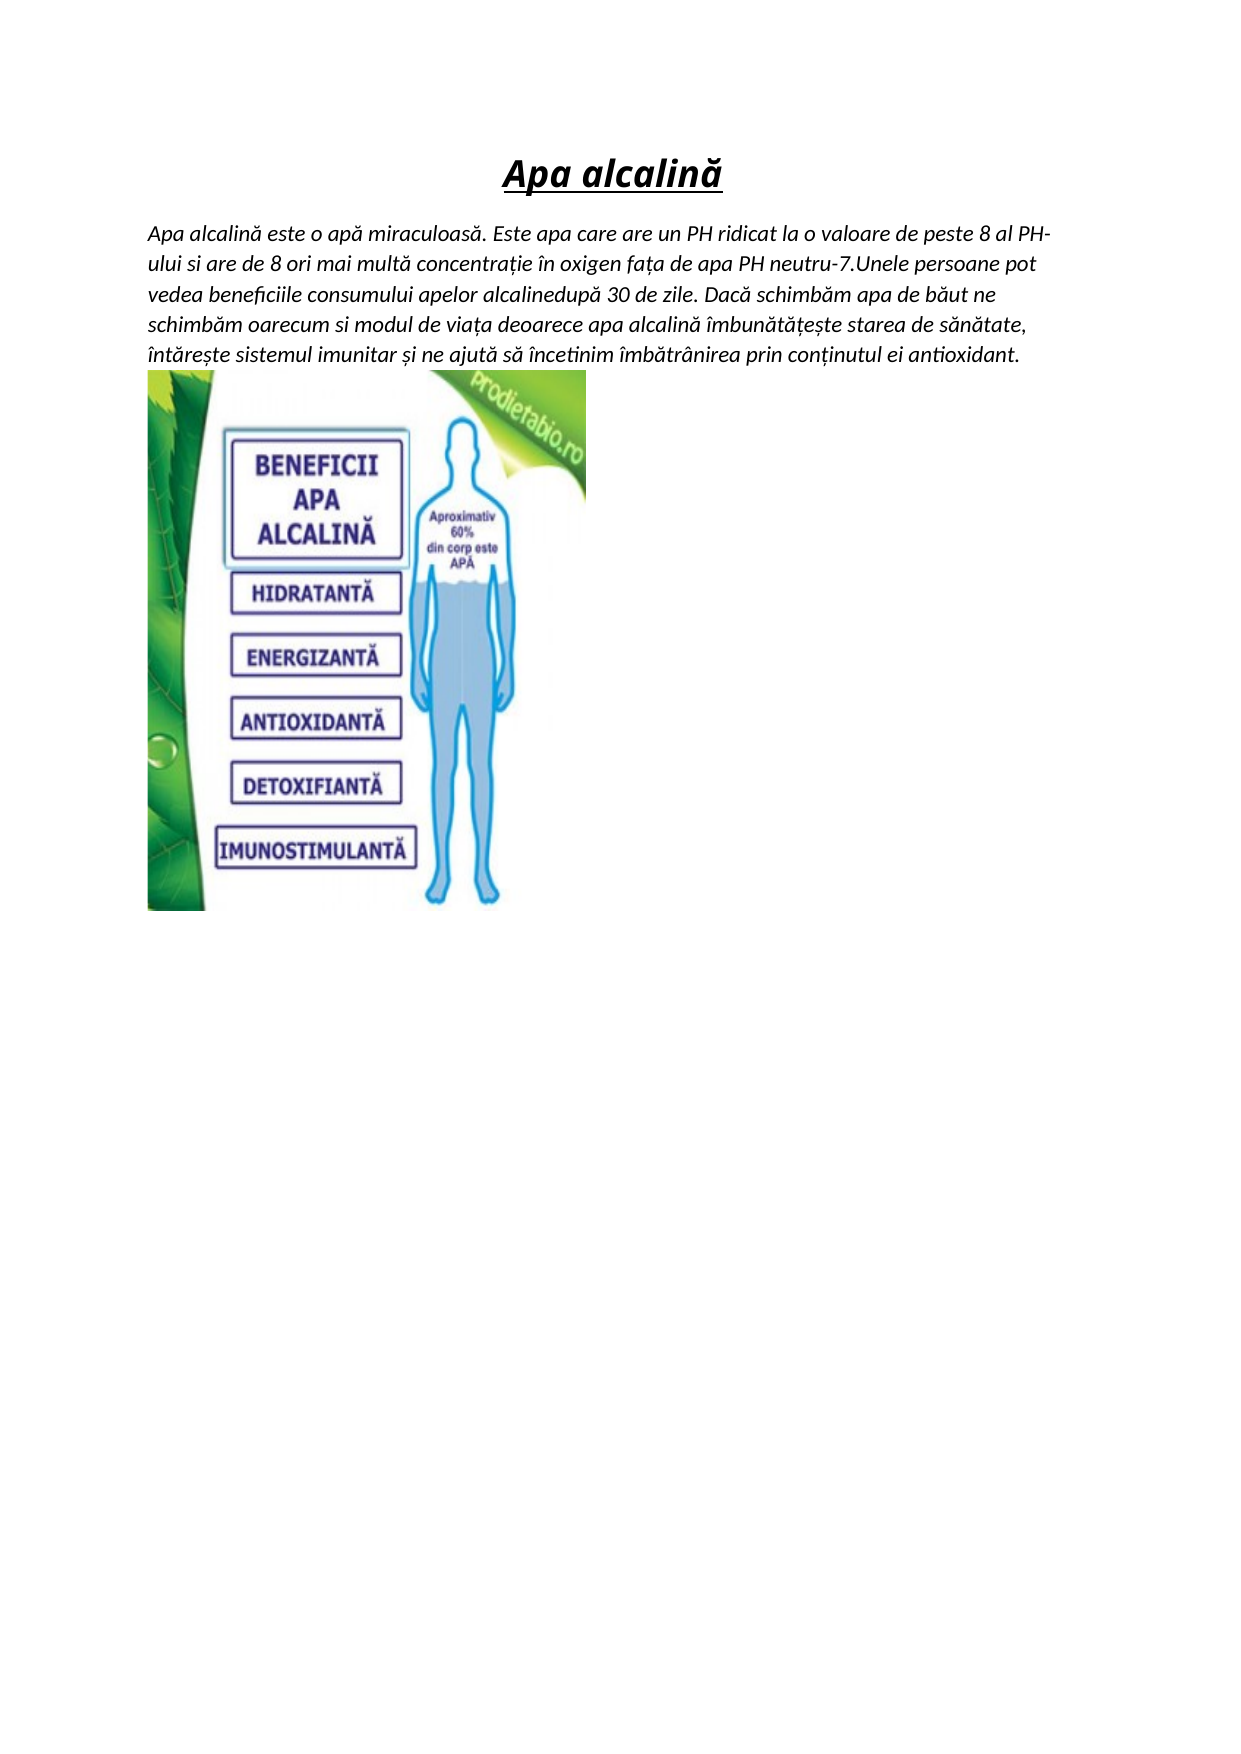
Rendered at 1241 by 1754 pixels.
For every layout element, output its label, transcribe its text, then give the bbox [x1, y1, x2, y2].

picture [147, 370, 586, 911]
text Apa alcalină [148, 148, 1078, 199]
